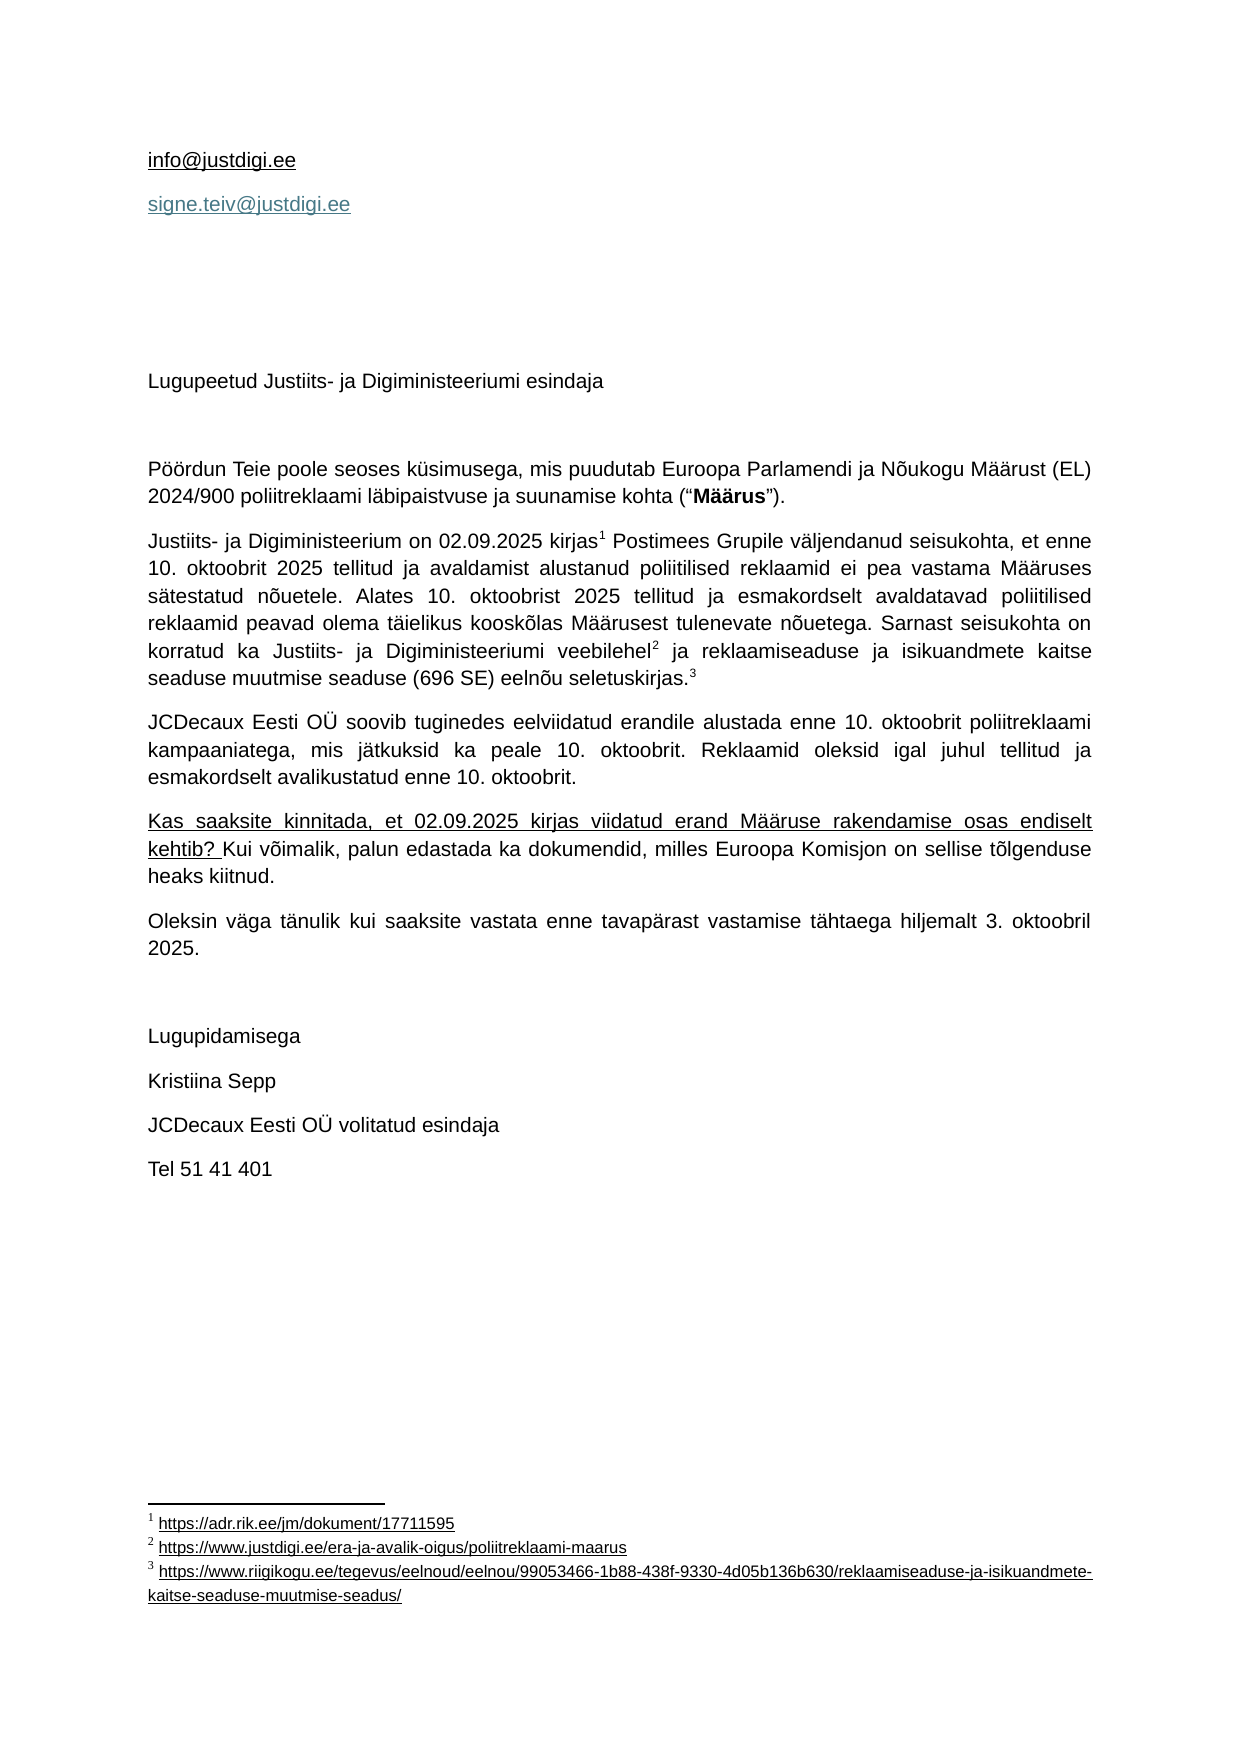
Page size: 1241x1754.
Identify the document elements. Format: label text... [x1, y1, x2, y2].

text Oleksin väga tänulik kui saaksite vastata enne tavapärast vastamise tähtaega hiljemalt 3. oktoobril 2025. [148, 908, 1093, 960]
text Kas saaksite kinnitada, et 02.09.2025 kirjas viidatud erand Määruse rakendamise osas endiselt kehtib? Kui võimalik, palun edastada ka dokumendid, milles Euroopa Komisjon on sellise tõlgenduse heaks kiitnud. [148, 831, 1093, 888]
text Justiits- ja Digiministeerium on 02.09.2025 kirjas Postimees Grupile väljendanud seisukohta, et enne 10. oktoobrit 2025 tellitud ja avaldamist alustanud poliitilised reklaamid ei pea vastama Määruses sätestatud nõuetele. Alates 10. oktoobrist 2025 tellitud ja esmakordselt avaldatavad poliitilised reklaamid peavad olema täielikus kooskõlas Määrusest tulenevate nõuetega. Sarnast seisukohta on korratud ka Justiits- ja Digiministeeriumi veebilehel ja reklaamiseaduse ja isikuandmete kaitse seaduse muutmise seaduse (696 SE) eelnõu seletuskirjas. [148, 528, 1093, 690]
text Pöördun Teie poole seoses küsimusega, mis puudutab Euroopa Parlamendi ja Nõukogu Määrust (EL) 2024/900 poliitreklaami läbipaistvuse ja suunamise kohta (“Määrus”). [148, 457, 1093, 508]
text Tel 51 41 401 [148, 1157, 1093, 1181]
text JCDecaux Eesti OÜ soovib tuginedes eelviidatud erandile alustada enne 10. oktoobrit poliitreklaami kampaaniatega, mis jätkuksid ka peale 10. oktoobrit. Reklaamid oleksid igal juhul tellitud ja esmakordselt avalikustatud enne 10. oktoobrit. [148, 710, 1093, 789]
text JCDecaux Eesti OÜ volitatud esindaja [148, 1113, 1093, 1137]
text Kristiina Sepp [148, 1068, 1093, 1092]
text signe.teiv@justdigi.ee [148, 192, 1093, 216]
text Lugupeetud Justiits- ja Digiministeeriumi esindaja [148, 368, 1093, 392]
text info@justdigi.ee [148, 148, 1093, 172]
text Kas saaksite kinnitada, et 02.09.2025 kirjas viidatud erand Määruse rakendamise osas endiselt kehtib? Kui võimalik, palun edastada ka dokumendid, milles Euroopa Komisjon on sellise tõlgenduse heaks kiitnud. [148, 809, 1093, 830]
text Lugupidamisega [148, 1024, 1093, 1048]
